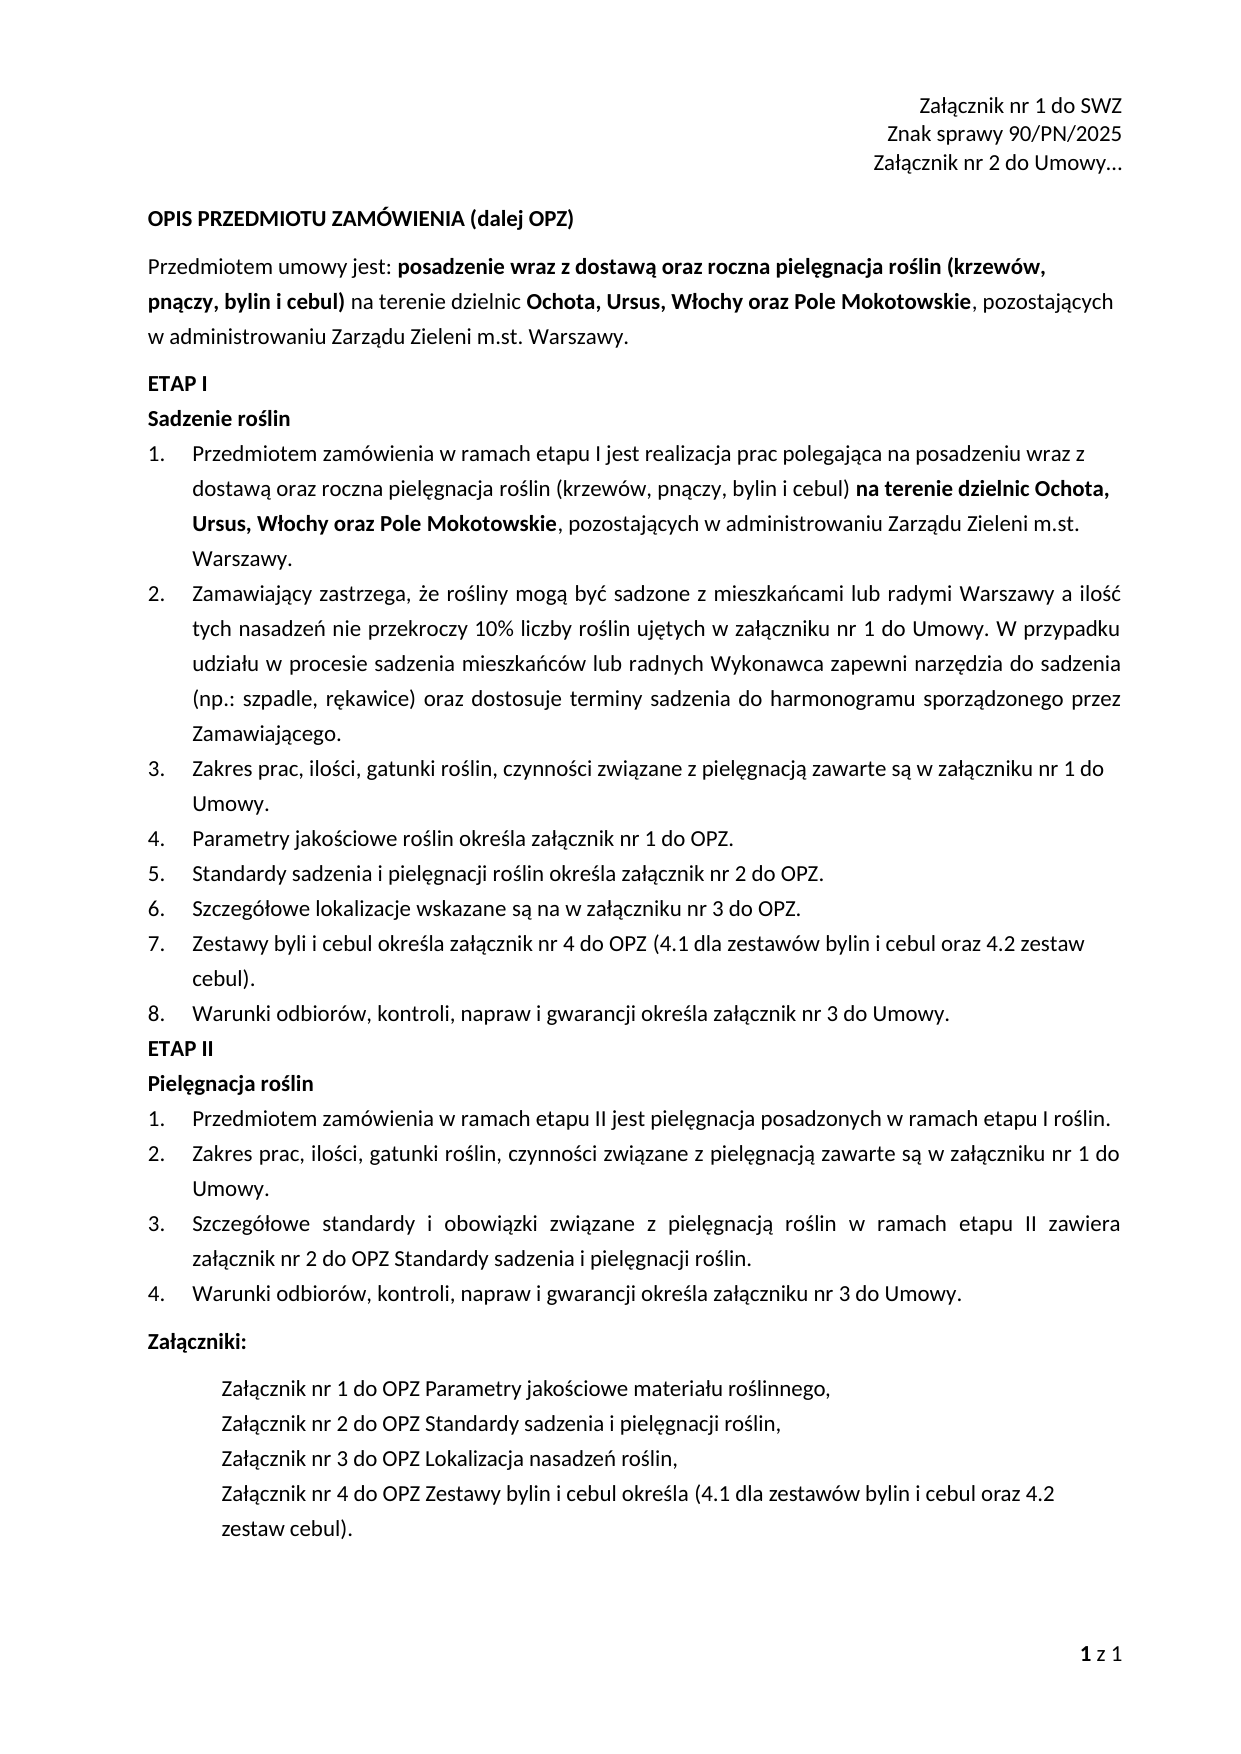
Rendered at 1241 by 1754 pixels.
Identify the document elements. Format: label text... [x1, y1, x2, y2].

list Przedmiotem zamówienia w ramach etapu II jest pielęgnacja posadzonych w ramach etapu I roślin. [148, 1104, 1122, 1132]
text OPIS PRZEDMIOTU ZAMÓWIENIA (dalej OPZ) [148, 204, 1122, 232]
text ETAP II [148, 1034, 1122, 1062]
subtitle Załącznik nr 4 do OPZ Zestawy bylin i cebul określa (4.1 dla zestawów bylin i cebul oraz 4.2 zestaw cebul). [221, 1479, 1122, 1542]
list Standardy sadzenia i pielęgnacji roślin określa załącznik nr 2 do OPZ. [148, 859, 1122, 887]
list Zestawy byli i cebul określa załącznik nr 4 do OPZ (4.1 dla zestawów bylin i cebul oraz 4.2 zestaw cebul). [148, 929, 1122, 992]
text Sadzenie roślin [148, 404, 1122, 432]
list Przedmiotem zamówienia w ramach etapu I jest realizacja prac polegająca na posadzeniu wraz z dostawą oraz roczna pielęgnacja roślin (krzewów, pnączy, bylin i cebul) na terenie dzielnic Ochota, Ursus, Włochy oraz Pole Mokotowskie, pozostających w administrowaniu Zarządu Zieleni m.st. Warszawy. [148, 439, 1122, 572]
list Szczegółowe lokalizacje wskazane są na w załączniku nr 3 do OPZ. [148, 894, 1122, 922]
text Przedmiotem umowy jest: posadzenie wraz z dostawą oraz roczna pielęgnacja roślin (krzewów, pnączy, bylin i cebul) na terenie dzielnic Ochota, Ursus, Włochy oraz Pole Mokotowskie, pozostających w administrowaniu Zarządu Zieleni m.st. Warszawy. [148, 252, 1122, 350]
list Zamawiający zastrzega, że rośliny mogą być sadzone z mieszkańcami lub radymi Warszawy a ilość tych nasadzeń nie przekroczy 10% liczby roślin ujętych w załączniku nr 1 do Umowy. W przypadku udziału w procesie sadzenia mieszkańców lub radnych Wykonawca zapewni narzędzia do sadzenia (np.: szpadle, rękawice) oraz dostosuje terminy sadzenia do harmonogramu sporządzonego przez Zamawiającego. [148, 579, 1122, 747]
subtitle Załącznik nr 1 do OPZ Parametry jakościowe materiału roślinnego, [148, 1374, 1122, 1402]
list Zakres prac, ilości, gatunki roślin, czynności związane z pielęgnacją zawarte są w załączniku nr 1 do Umowy. [148, 754, 1122, 817]
subtitle Załącznik nr 2 do OPZ Standardy sadzenia i pielęgnacji roślin, [148, 1409, 1122, 1437]
subtitle Załącznik nr 3 do OPZ Lokalizacja nasadzeń roślin, [148, 1444, 1122, 1472]
list Parametry jakościowe roślin określa załącznik nr 1 do OPZ. [148, 824, 1122, 852]
list Warunki odbiorów, kontroli, napraw i gwarancji określa załączniku nr 3 do Umowy. [148, 1279, 1122, 1307]
text Pielęgnacja roślin [148, 1069, 1122, 1097]
list Zakres prac, ilości, gatunki roślin, czynności związane z pielęgnacją zawarte są w załączniku nr 1 do Umowy. [148, 1139, 1122, 1202]
text Załączniki: [148, 1327, 1122, 1355]
list Szczegółowe standardy i obowiązki związane z pielęgnacją roślin w ramach etapu II zawiera załącznik nr 2 do OPZ Standardy sadzenia i pielęgnacji roślin. [148, 1209, 1122, 1272]
text ETAP I [148, 369, 1122, 397]
list Warunki odbiorów, kontroli, napraw i gwarancji określa załącznik nr 3 do Umowy. [148, 999, 1122, 1027]
